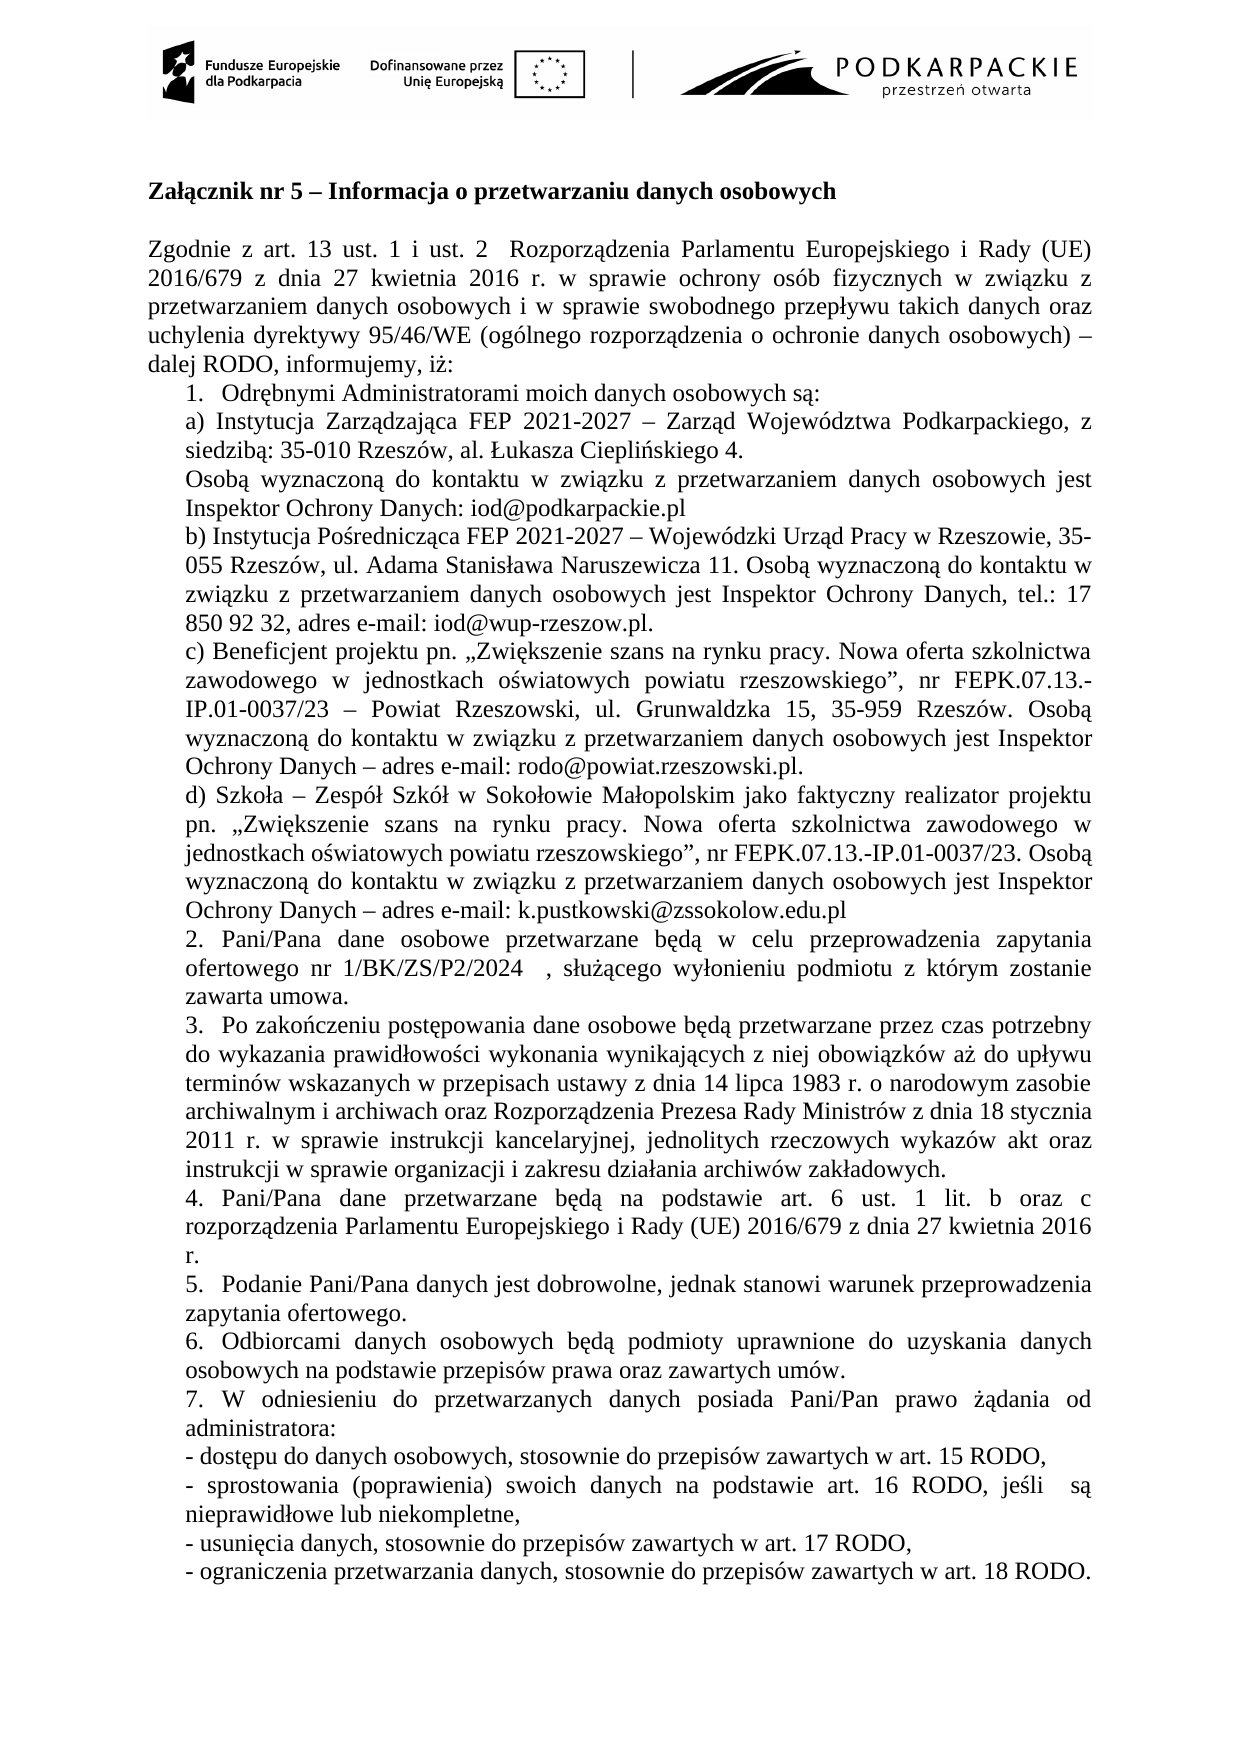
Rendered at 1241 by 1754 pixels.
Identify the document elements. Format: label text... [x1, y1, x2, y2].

text 4. Pani/Pana dane przetwarzane będą na podstawie art. 6 ust. 1 lit. b oraz c rozporządzenia Parlamentu Europejskiego i Rady (UE) 2016/679 z dnia 27 kwietnia 2016 r. [185, 1183, 1093, 1269]
text a) Instytucja Zarządzająca FEP 2021-2027 – Zarząd Województwa Podkarpackiego, z siedzibą: 35-010 Rzeszów, al. Łukasza Cieplińskiego 4. [185, 406, 1093, 464]
text Załącznik nr 5 – Informacja o przetwarzaniu danych osobowych [148, 176, 1093, 205]
text d) Szkoła – Zespół Szkół w Sokołowie Małopolskim jako faktyczny realizator projektu pn. „Zwiększenie szans na rynku pracy. Nowa oferta szkolnictwa zawodowego w jednostkach oświatowych powiatu rzeszowskiego”, nr FEPK.07.13.-IP.01-0037/23. Osobą wyznaczoną do kontaktu w związku z przetwarzaniem danych osobowych jest Inspektor Ochrony Danych – adres e-mail: k.pustkowski@zssokolow.edu.pl [185, 780, 1093, 924]
text c) Beneficjent projektu pn. „Zwiększenie szans na rynku pracy. Nowa oferta szkolnictwa zawodowego w jednostkach oświatowych powiatu rzeszowskiego”, nr FEPK.07.13.-IP.01-0037/23 – Powiat Rzeszowski, ul. Grunwaldzka 15, 35-959 Rzeszów. Osobą wyznaczoną do kontaktu w związku z przetwarzaniem danych osobowych jest Inspektor Ochrony Danych – adres e-mail: rodo@powiat.rzeszowski.pl. [185, 636, 1093, 780]
text - dostępu do danych osobowych, stosownie do przepisów zawartych w art. 15 RODO, [185, 1441, 1093, 1470]
text Osobą wyznaczoną do kontaktu w związku z przetwarzaniem danych osobowych jest Inspektor Ochrony Danych: iod@podkarpackie.pl [185, 464, 1093, 521]
text 2. Pani/Pana dane osobowe przetwarzane będą w celu przeprowadzenia zapytania ofertowego nr 1/BK/ZS/P2/2024 , służącego wyłonieniu podmiotu z którym zostanie zawarta umowa. [185, 924, 1093, 1010]
text Zgodnie z art. 13 ust. 1 i ust. 2 Rozporządzenia Parlamentu Europejskiego i Rady (UE) 2016/679 z dnia 27 kwietnia 2016 r. w sprawie ochrony osób fizycznych w związku z przetwarzaniem danych osobowych i w sprawie swobodnego przepływu takich danych oraz uchylenia dyrektywy 95/46/WE (ogólnego rozporządzenia o ochronie danych osobowych) – dalej RODO, informujemy, iż: [148, 234, 1093, 378]
text 7. W odniesieniu do przetwarzanych danych posiada Pani/Pan prawo żądania od administratora: [185, 1384, 1093, 1441]
text b) Instytucja Pośrednicząca FEP 2021-2027 – Wojewódzki Urząd Pracy w Rzeszowie, 35-055 Rzeszów, ul. Adama Stanisława Naruszewicza 11. Osobą wyznaczoną do kontaktu w związku z przetwarzaniem danych osobowych jest Inspektor Ochrony Danych, tel.: 17 850 92 32, adres e-mail: iod@wup-rzeszow.pl. [185, 521, 1093, 636]
text 5. Podanie Pani/Pana danych jest dobrowolne, jednak stanowi warunek przeprowadzenia zapytania ofertowego. [185, 1269, 1093, 1326]
text 3. Po zakończeniu postępowania dane osobowe będą przetwarzane przez czas potrzebny do wykazania prawidłowości wykonania wynikających z niej obowiązków aż do upływu terminów wskazanych w przepisach ustawy z dnia 14 lipca 1983 r. o narodowym zasobie archiwalnym i archiwach oraz Rozporządzenia Prezesa Rady Ministrów z dnia 18 stycznia 2011 r. w sprawie instrukcji kancelaryjnej, jednolitych rzeczowych wykazów akt oraz instrukcji w sprawie organizacji i zakresu działania archiwów zakładowych. [185, 1010, 1093, 1183]
text - sprostowania (poprawienia) swoich danych na podstawie art. 16 RODO, jeśli są nieprawidłowe lub niekompletne, [185, 1470, 1093, 1528]
text - ograniczenia przetwarzania danych, stosownie do przepisów zawartych w art. 18 RODO. [185, 1556, 1093, 1585]
text 1. Odrębnymi Administratorami moich danych osobowych są: [185, 378, 1093, 406]
text - usunięcia danych, stosownie do przepisów zawartych w art. 17 RODO, [185, 1528, 1093, 1556]
text 6. Odbiorcami danych osobowych będą podmioty uprawnione do uzyskania danych osobowych na podstawie przepisów prawa oraz zawartych umów. [185, 1326, 1093, 1384]
picture [147, 25, 1093, 120]
